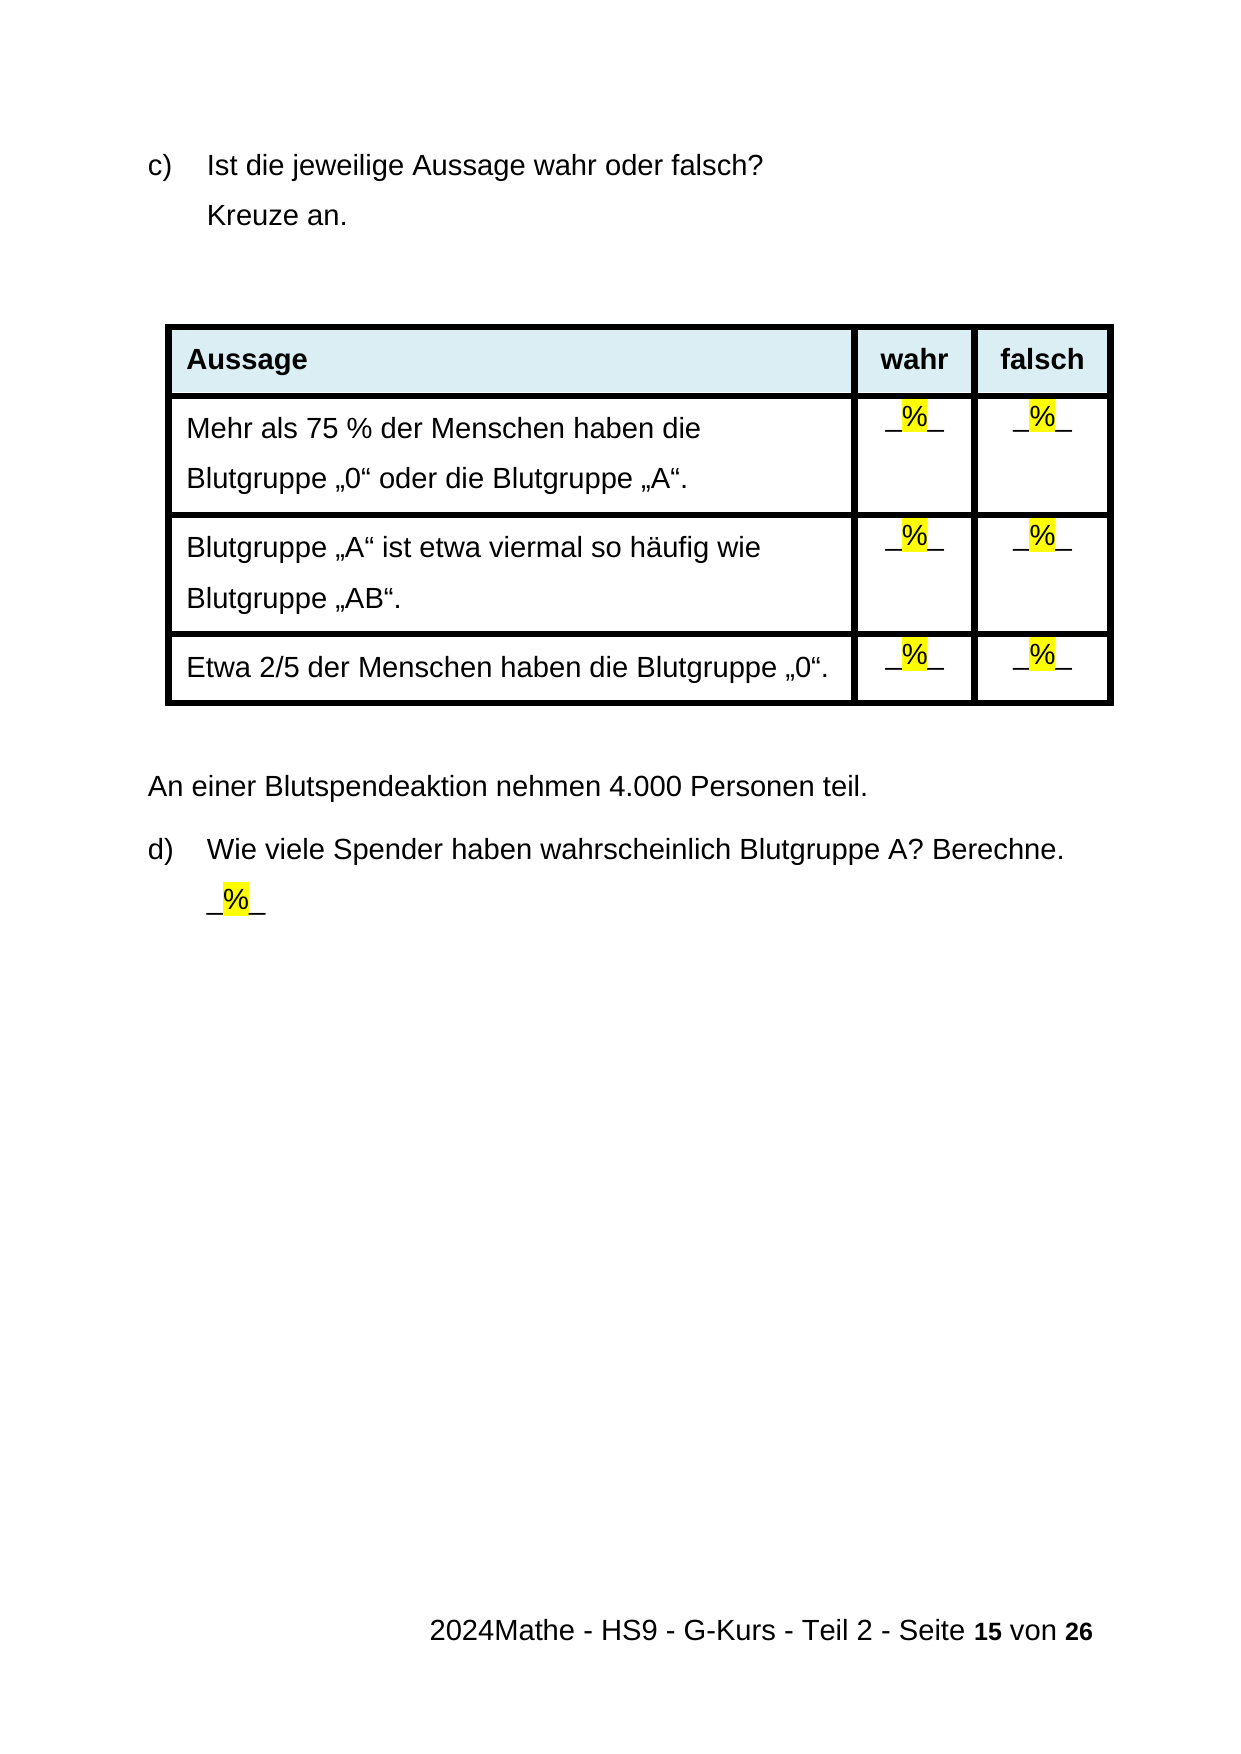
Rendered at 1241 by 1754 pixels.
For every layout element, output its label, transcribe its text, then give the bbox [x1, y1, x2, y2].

table_cell _%_ [858, 518, 971, 631]
table_header wahr [858, 330, 971, 392]
table_header falsch [978, 330, 1107, 392]
table_cell _%_ [978, 399, 1107, 512]
table_cell Etwa 2/5 der Menschen haben die Blutgruppe „0“. [172, 637, 851, 700]
table_cell Mehr als 75 % der Menschen haben die Blutgruppe „0“ oder die Blutgruppe „A“. [172, 399, 851, 512]
list c) Ist die jeweilige Aussage wahr oder falsch? Kreuze an. [148, 148, 1093, 231]
table_header Aussage [172, 330, 851, 392]
table_cell _%_ [978, 518, 1107, 631]
table_cell _%_ [858, 399, 971, 512]
list d) Wie viele Spender haben wahrscheinlich Blutgruppe A? Berechne. _%_ [148, 832, 1093, 916]
table_cell Blutgruppe „A“ ist etwa viermal so häufig wie Blutgruppe „AB“. [172, 518, 851, 631]
text An einer Blutspendeaktion nehmen 4.000 Personen teil. [148, 769, 1093, 803]
table_cell _%_ [978, 637, 1107, 700]
table_cell _%_ [858, 637, 971, 700]
